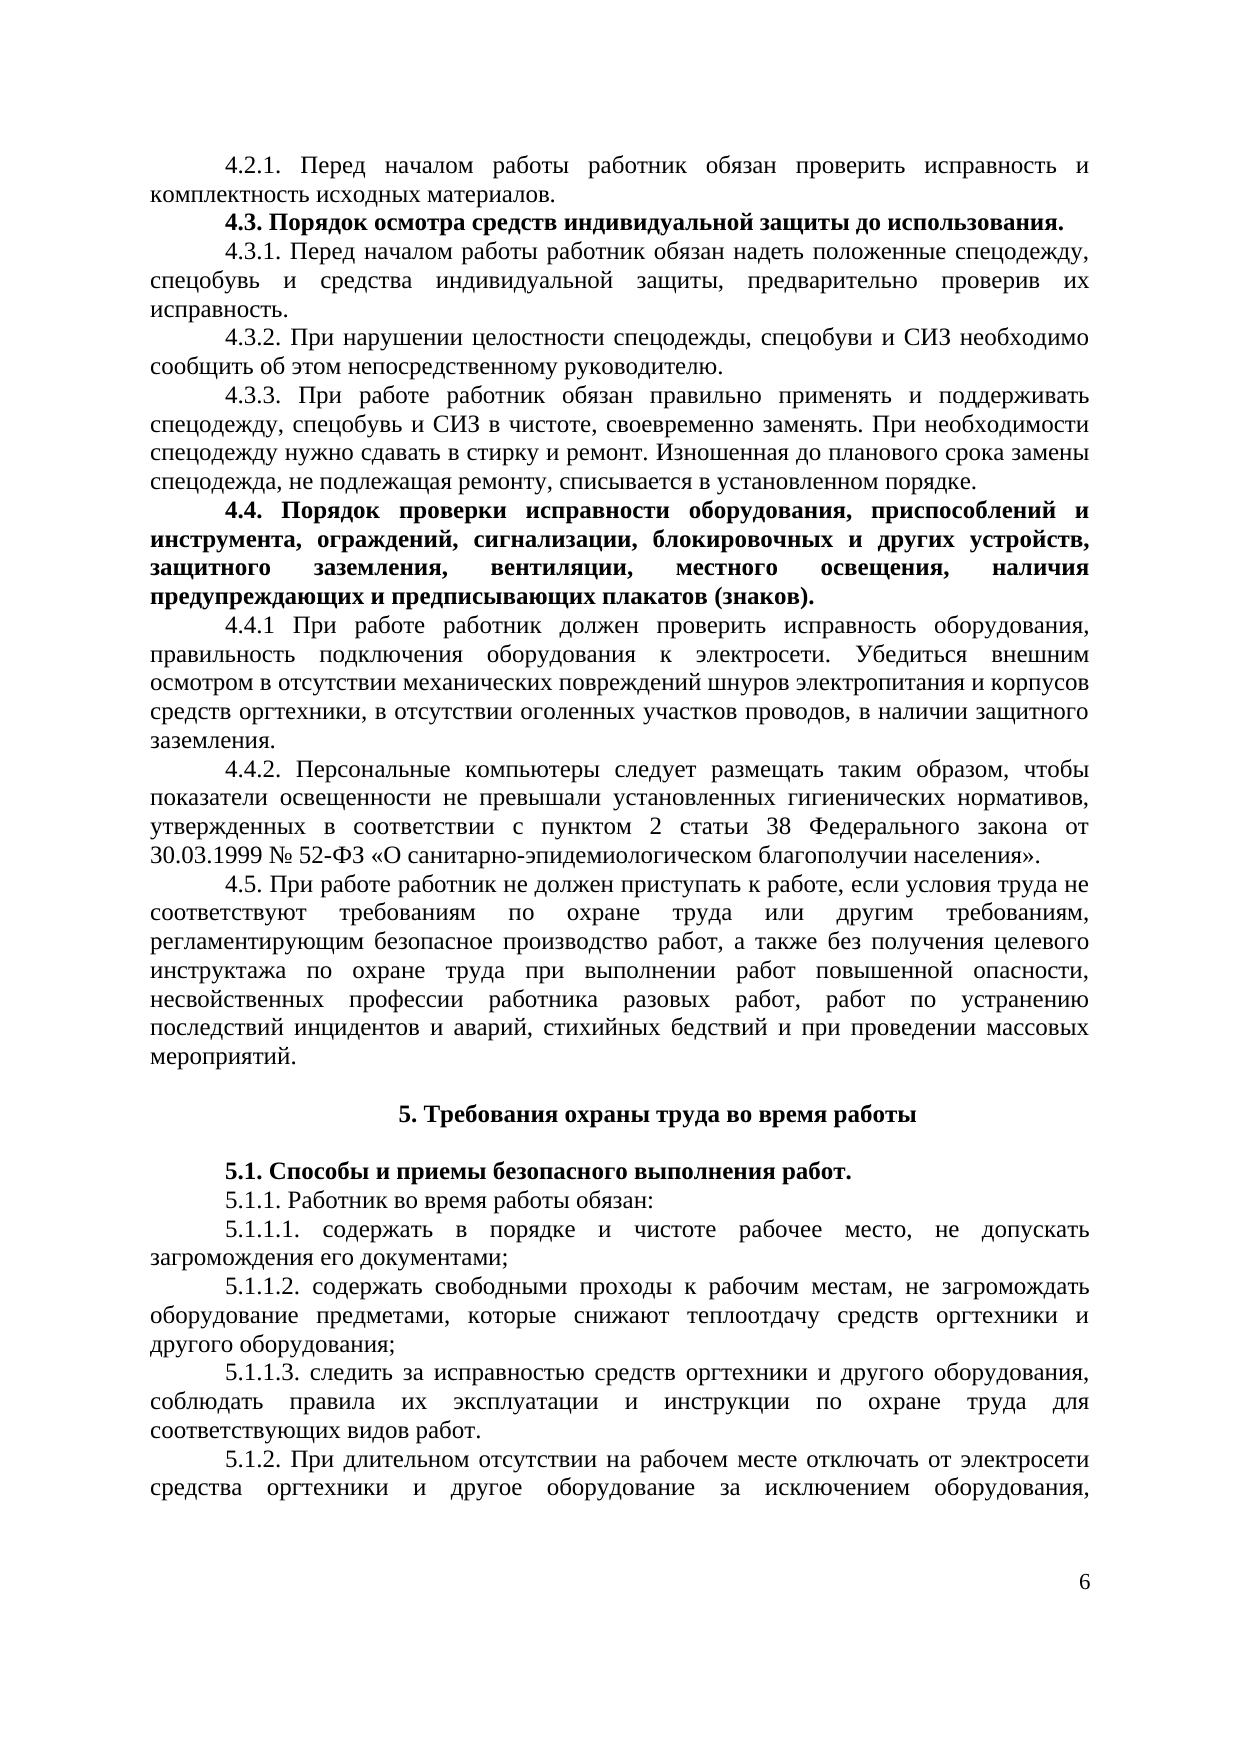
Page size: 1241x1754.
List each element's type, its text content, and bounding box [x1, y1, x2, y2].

text 4.3.2. При нарушении целостности спецодежды, спецобуви и СИЗ необходимо сообщить об этом непосредственному руководителю. [150, 322, 1090, 380]
text 5.1. Способы и приемы безопасного выполнения работ. [150, 1156, 1090, 1185]
text 5. Требования охраны труда во время работы [150, 1099, 1090, 1127]
text 5.1.1.1. содержать в порядке и чистоте рабочее место, не допускать загромождения его документами; [150, 1214, 1090, 1271]
text 4.5. При работе работник не должен приступать к работе, если условия труда не соответствуют требованиям по охране труда или другим требованиям, регламентирующим безопасное производство работ, а также без получения целевого инструктажа по охране труда при выполнении работ повышенной опасности, несвойственных профессии работника разовых работ, работ по устранению последствий инцидентов и аварий, стихийных бедствий и при проведении массовых мероприятий. [150, 869, 1090, 1070]
text 4.4. Порядок проверки исправности оборудования, приспособлений и инструмента, ограждений, сигнализации, блокировочных и других устройств, защитного заземления, вентиляции, местного освещения, наличия предупреждающих и предписывающих плакатов (знаков). [150, 495, 1090, 610]
text 4.3. Порядок осмотра средств индивидуальной защиты до использования. [150, 207, 1090, 236]
text 5.1.1.3. следить за исправностью средств оргтехники и другого оборудования, соблюдать правила их эксплуатации и инструкции по охране труда для соответствующих видов работ. [150, 1357, 1090, 1444]
text 4.2.1. Перед началом работы работник обязан проверить исправность и комплектность исходных материалов. [150, 150, 1090, 207]
text 4.4.1 При работе работник должен проверить исправность оборудования, правильность подключения оборудования к электросети. Убедиться внешним осмотром в отсутствии механических повреждений шнуров электропитания и корпусов средств оргтехники, в отсутствии оголенных участков проводов, в наличии защитного заземления. [150, 610, 1090, 754]
text 4.4.2. Персональные компьютеры следует размещать таким образом, чтобы показатели освещенности не превышали установленных гигиенических нормативов, утвержденных в соответствии с пунктом 2 статьи 38 Федерального закона от 30.03.1999 № 52-ФЗ «О санитарно-эпидемиологическом благополучии населения». [150, 754, 1090, 869]
text 5.1.1.2. содержать свободными проходы к рабочим местам, не загромождать оборудование предметами, которые снижают теплоотдачу средств оргтехники и другого оборудования; [150, 1271, 1090, 1357]
text 4.3.3. При работе работник обязан правильно применять и поддерживать спецодежду, спецобувь и СИЗ в чистоте, своевременно заменять. При необходимости спецодежду нужно сдавать в стирку и ремонт. Изношенная до планового срока замены спецодежда, не подлежащая ремонту, списывается в установленном порядке. [150, 380, 1090, 495]
text 4.3.1. Перед началом работы работник обязан надеть положенные спецодежду, спецобувь и средства индивидуальной защиты, предварительно проверив их исправность. [150, 236, 1090, 322]
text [150, 1444, 1090, 1501]
text 5.1.1. Работник во время работы обязан: [150, 1185, 1090, 1214]
